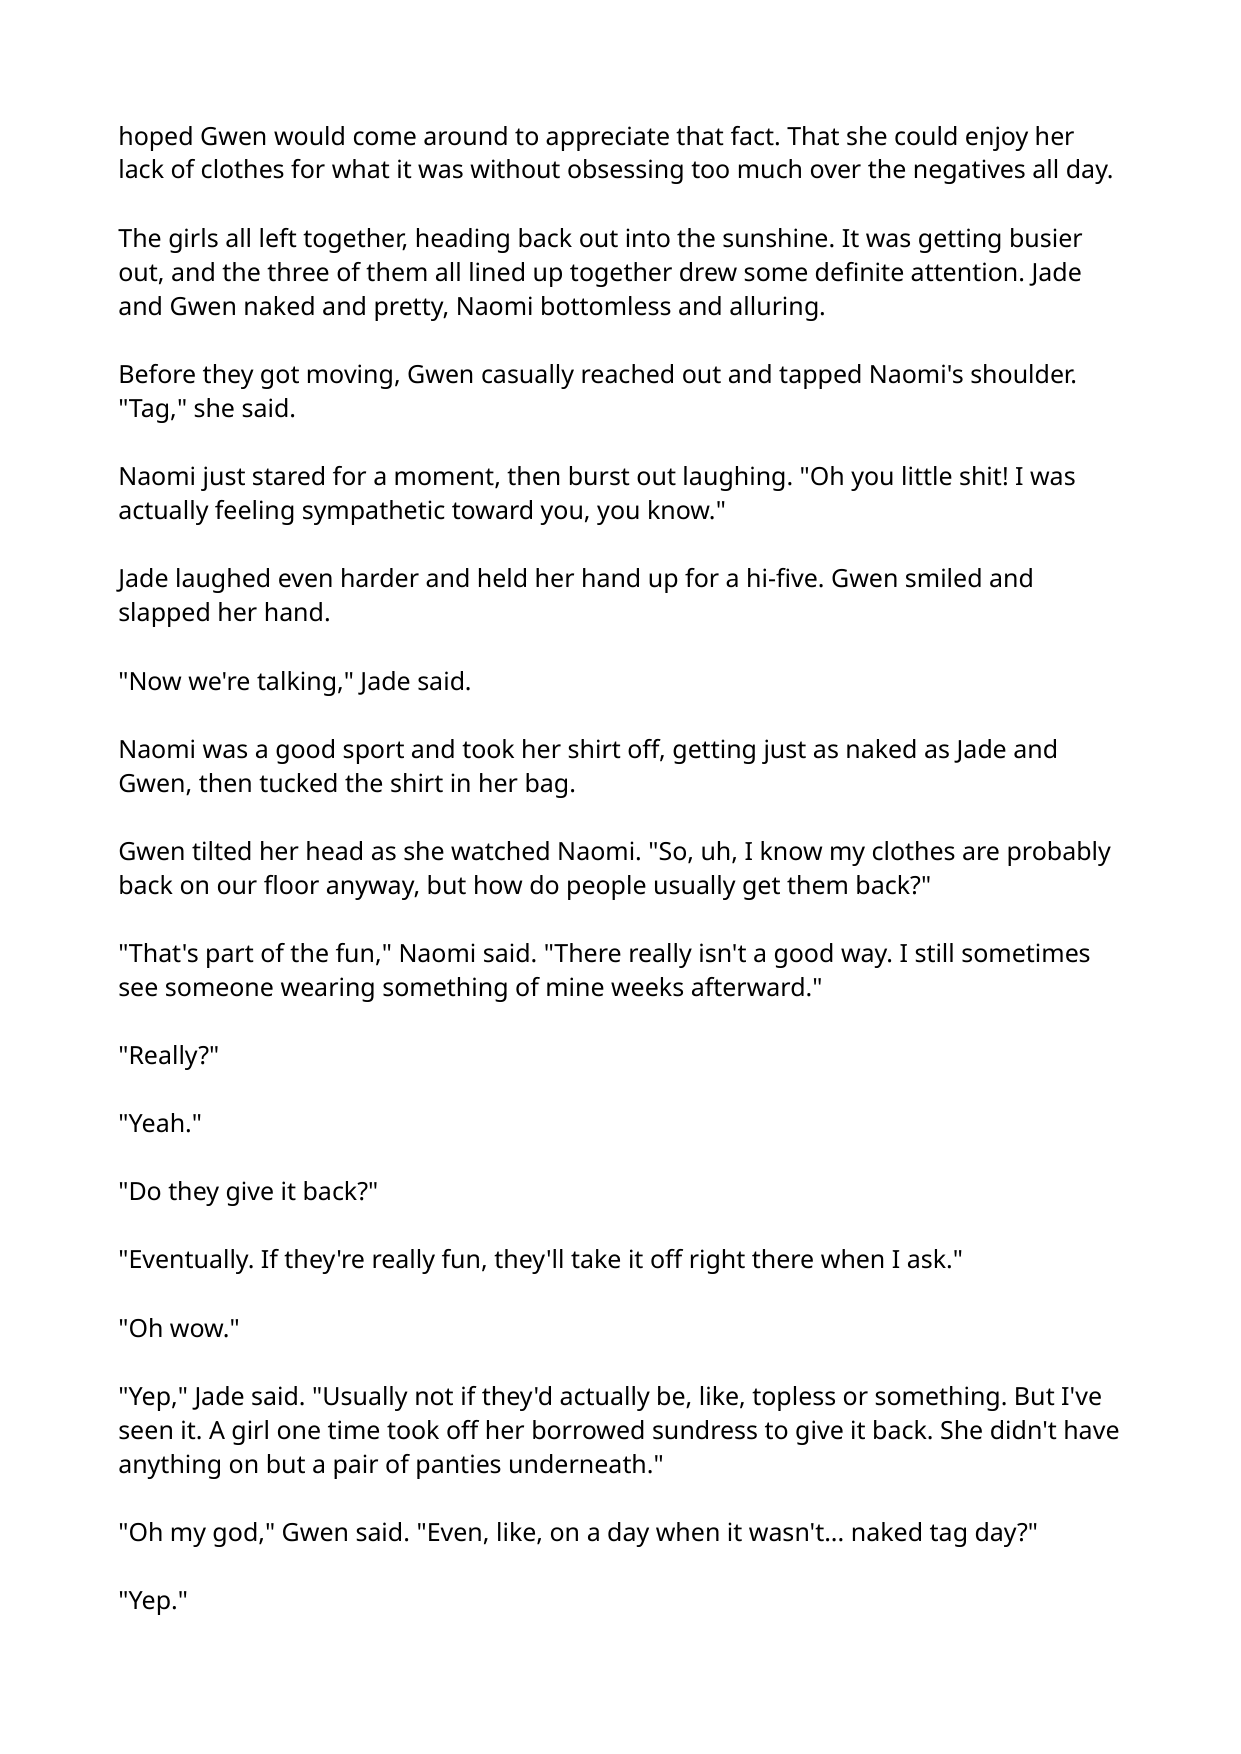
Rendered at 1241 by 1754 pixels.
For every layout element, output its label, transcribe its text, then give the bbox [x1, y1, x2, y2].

text "Eventually. If they're really fun, they'll take it off right there when I ask." [118, 1242, 1122, 1276]
text "Do they give it back?" [118, 1174, 1122, 1208]
text "Oh wow." [118, 1310, 1122, 1344]
text "Oh my god," Gwen said. "Even, like, on a day when it wasn't... naked tag day?" [118, 1515, 1122, 1549]
text Before they got moving, Gwen casually reached out and tapped Naomi's shoulder. "Tag," she said. [118, 357, 1122, 425]
text "Yep." [118, 1583, 1122, 1617]
text Naomi just stared for a moment, then burst out laughing. "Oh you little shit! I was actually feeling sympathetic toward you, you know." [118, 459, 1122, 527]
text Gwen tilted her head as she watched Naomi. "So, uh, I know my clothes are probably back on our floor anyway, but how do people usually get them back?" [118, 833, 1122, 902]
text The girls all left together, heading back out into the sunshine. It was getting busier out, and the three of them all lined up together drew some definite attention. Jade and Gwen naked and pretty, Naomi bottomless and alluring. [118, 220, 1122, 322]
text "Really?" [118, 1038, 1122, 1072]
text "Yep," Jade said. "Usually not if they'd actually be, like, topless or something. But I've seen it. A girl one time took off her borrowed sundress to give it back. She didn't have anything on but a pair of panties underneath." [118, 1378, 1122, 1481]
text "Yeah." [118, 1106, 1122, 1140]
text "That's part of the fun," Naomi said. "There really isn't a good way. I still sometimes see someone wearing something of mine weeks afterward." [118, 936, 1122, 1004]
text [118, 118, 1122, 186]
text Naomi was a good sport and took her shirt off, getting just as naked as Jade and Gwen, then tucked the shirt in her bag. [118, 731, 1122, 799]
text "Now we're talking," Jade said. [118, 663, 1122, 697]
text Jade laughed even harder and held her hand up for a hi-five. Gwen smiled and slapped her hand. [118, 561, 1122, 629]
